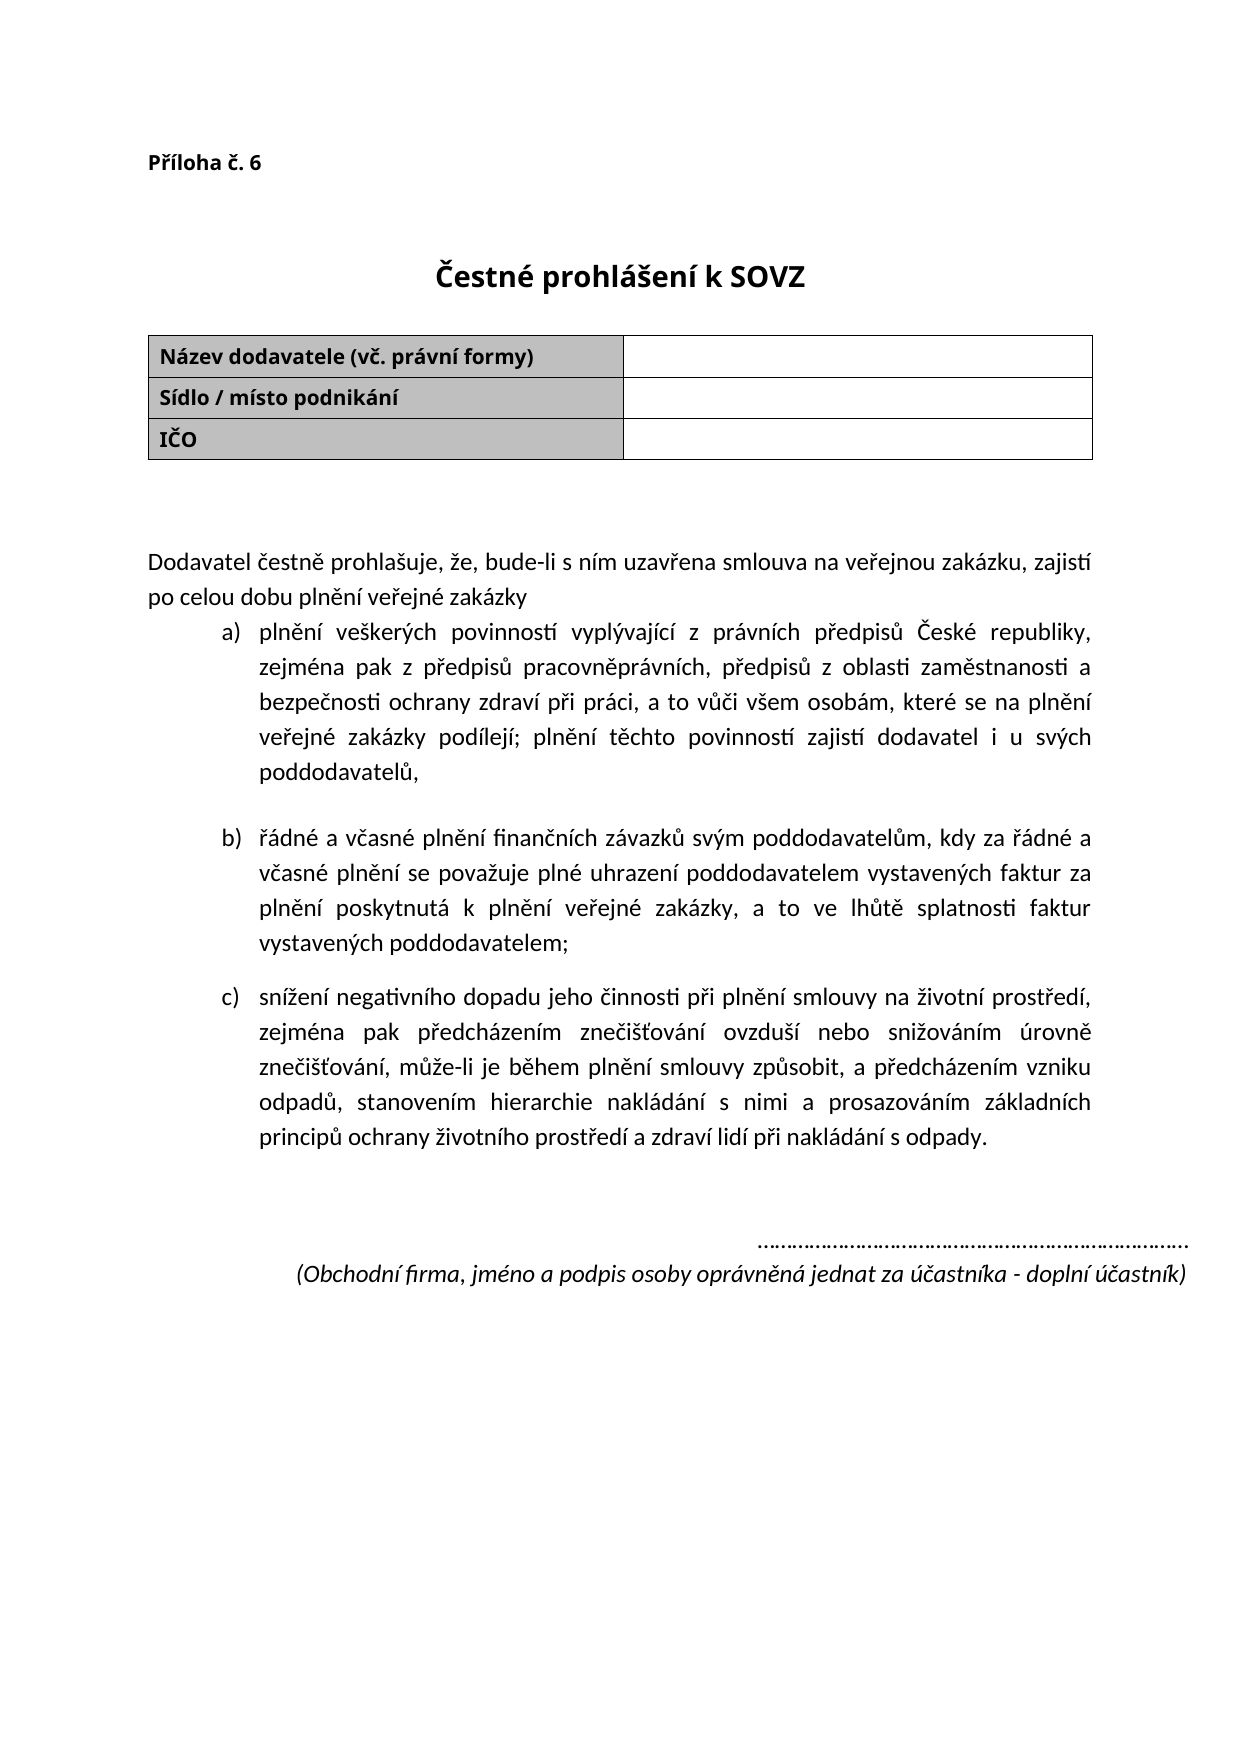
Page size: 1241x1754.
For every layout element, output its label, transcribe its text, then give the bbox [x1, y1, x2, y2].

table_cell [624, 378, 1092, 418]
table_header ………………………………………………………………… [40, 1224, 1200, 1259]
table_cell IČO [149, 419, 623, 459]
table_cell Sídlo / místo podnikání [149, 378, 623, 418]
list řádné a včasné plnění finančních závazků svým poddodavatelům, kdy za řádné a včasné plnění se považuje plné uhrazení poddodavatelem vystavených faktur za plnění poskytnutá k plnění veřejné zakázky, a to ve lhůtě splatnosti faktur vystavených poddodavatelem; [221, 822, 1093, 958]
table_header [624, 336, 1092, 377]
list plnění veškerých povinností vyplývající z právních předpisů České republiky, zejména pak z předpisů pracovněprávních, předpisů z oblasti zaměstnanosti a bezpečnosti ochrany zdraví při práci, a to vůči všem osobám, které se na plnění veřejné zakázky podílejí; plnění těchto povinností zajistí dodavatel i u svých poddodavatelů, [221, 617, 1093, 787]
text Čestné prohlášení k SOVZ [148, 256, 1093, 296]
list snížení negativního dopadu jeho činnosti při plnění smlouvy na životní prostředí, zejména pak předcházením znečišťování ovzduší nebo snižováním úrovně znečišťování, může-li je během plnění smlouvy způsobit, a předcházením vzniku odpadů, stanovením hierarchie nakládání s nimi a prosazováním základních principů ochrany životního prostředí a zdraví lidí při nakládání s odpady. [221, 981, 1093, 1151]
text Dodavatel čestně prohlašuje, že, bude-li s ním uzavřena smlouva na veřejnou zakázku, zajistí po celou dobu plnění veřejné zakázky [148, 547, 1093, 612]
table_header Název dodavatele (vč. právní formy) [149, 336, 623, 377]
text Příloha č. 6 [148, 148, 1093, 176]
table_cell [624, 419, 1092, 459]
table_cell (Obchodní firma, jméno a podpis osoby oprávněná jednat za účastníka - doplní účastník) [40, 1259, 1200, 1328]
